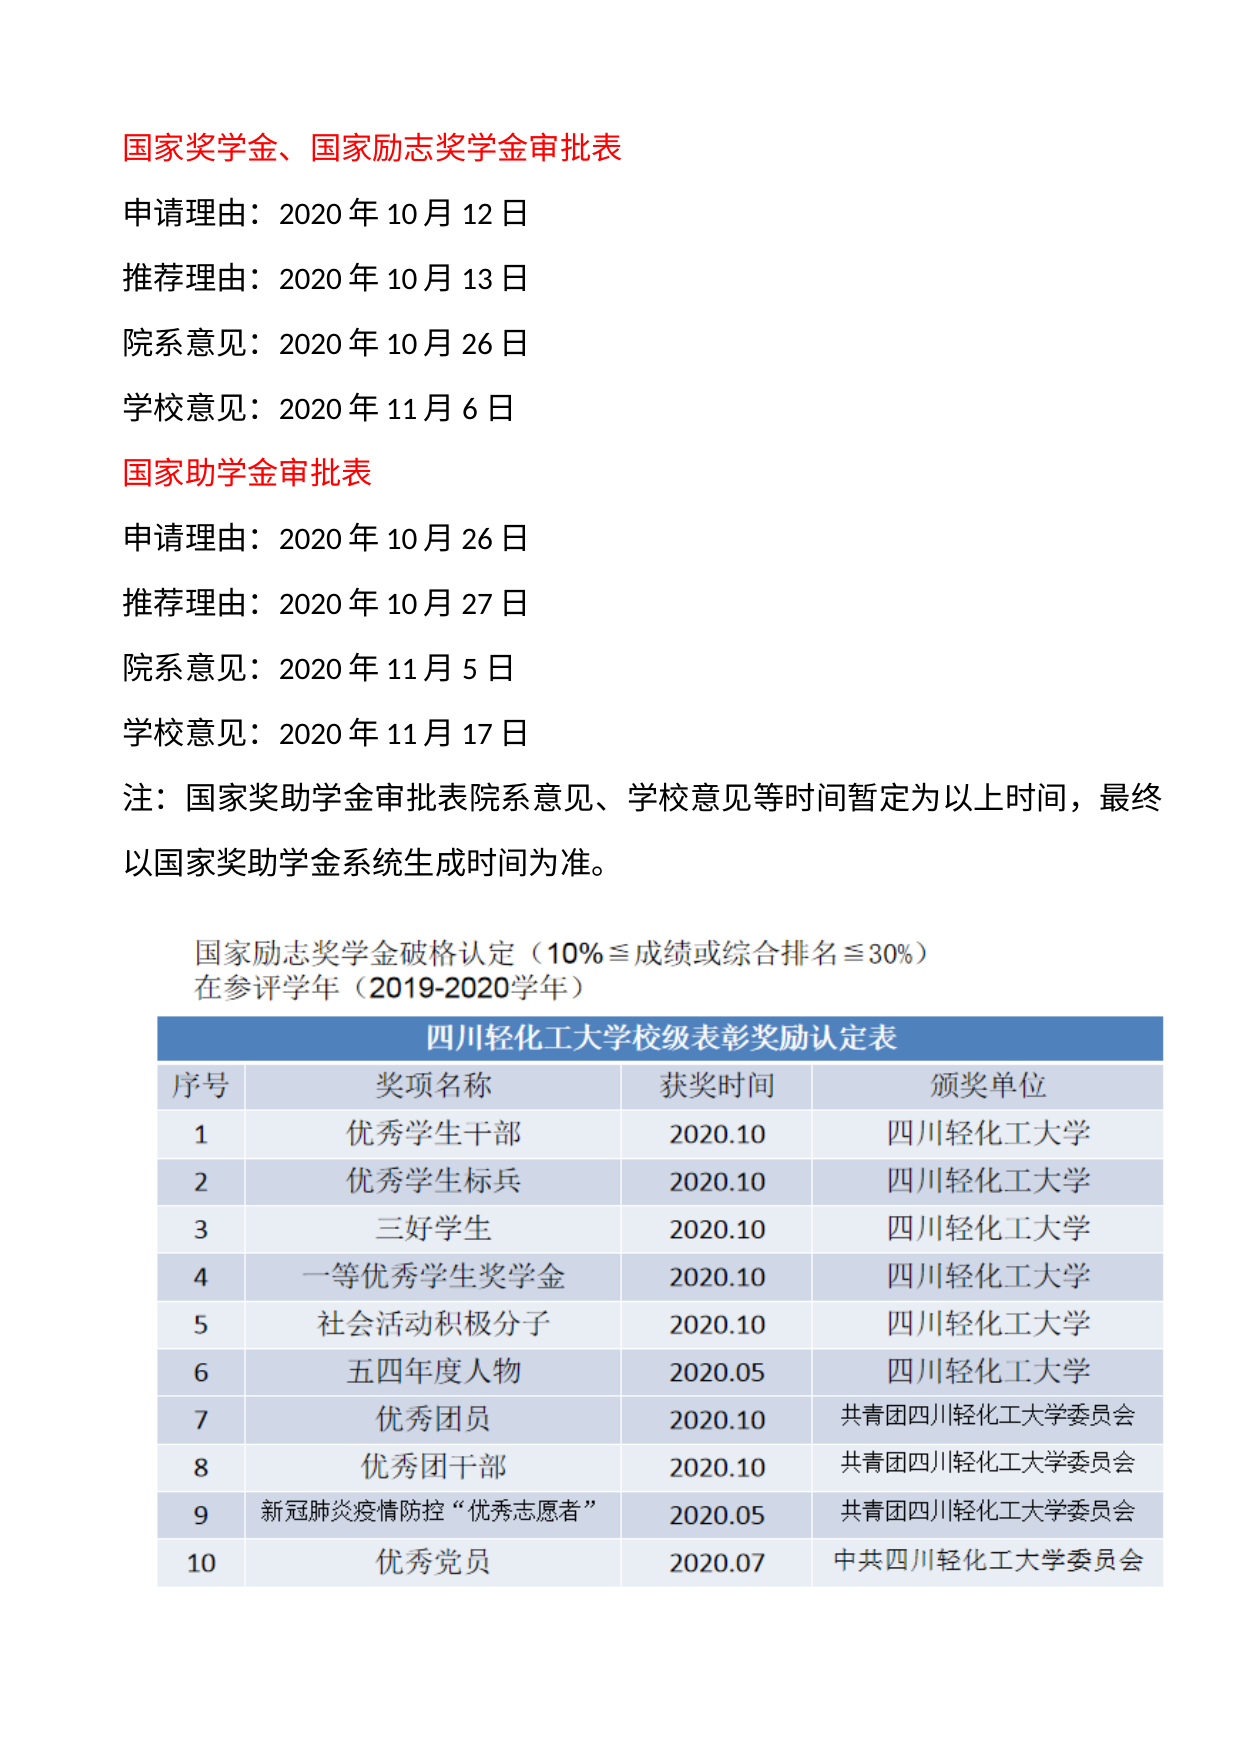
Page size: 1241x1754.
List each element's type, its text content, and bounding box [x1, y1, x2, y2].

text 国家奖学金、国家励志奖学金审批表 [122, 113, 1165, 178]
text 申请理由：2020年10月26日 [122, 503, 1165, 568]
text 学校意见：2020年11月17日 [122, 698, 1165, 763]
text 学校意见：2020年11月 6 日 [122, 373, 1165, 438]
text 院系意见：2020年11月 5 日 [122, 633, 1165, 698]
text 院系意见：2020年10月26日 [122, 308, 1165, 373]
text 申请理由：2020年10月12日 [122, 178, 1165, 243]
text 国家助学金审批表 [122, 438, 1165, 503]
picture [122, 925, 1189, 1591]
text 注：国家奖助学金审批表院系意见、学校意见等时间暂定为以上时间，最终以国家奖助学金系统生成时间为准。 [122, 763, 1165, 893]
text 推荐理由：2020年10月27日 [122, 568, 1165, 633]
text 推荐理由：2020年10月13日 [122, 243, 1165, 308]
